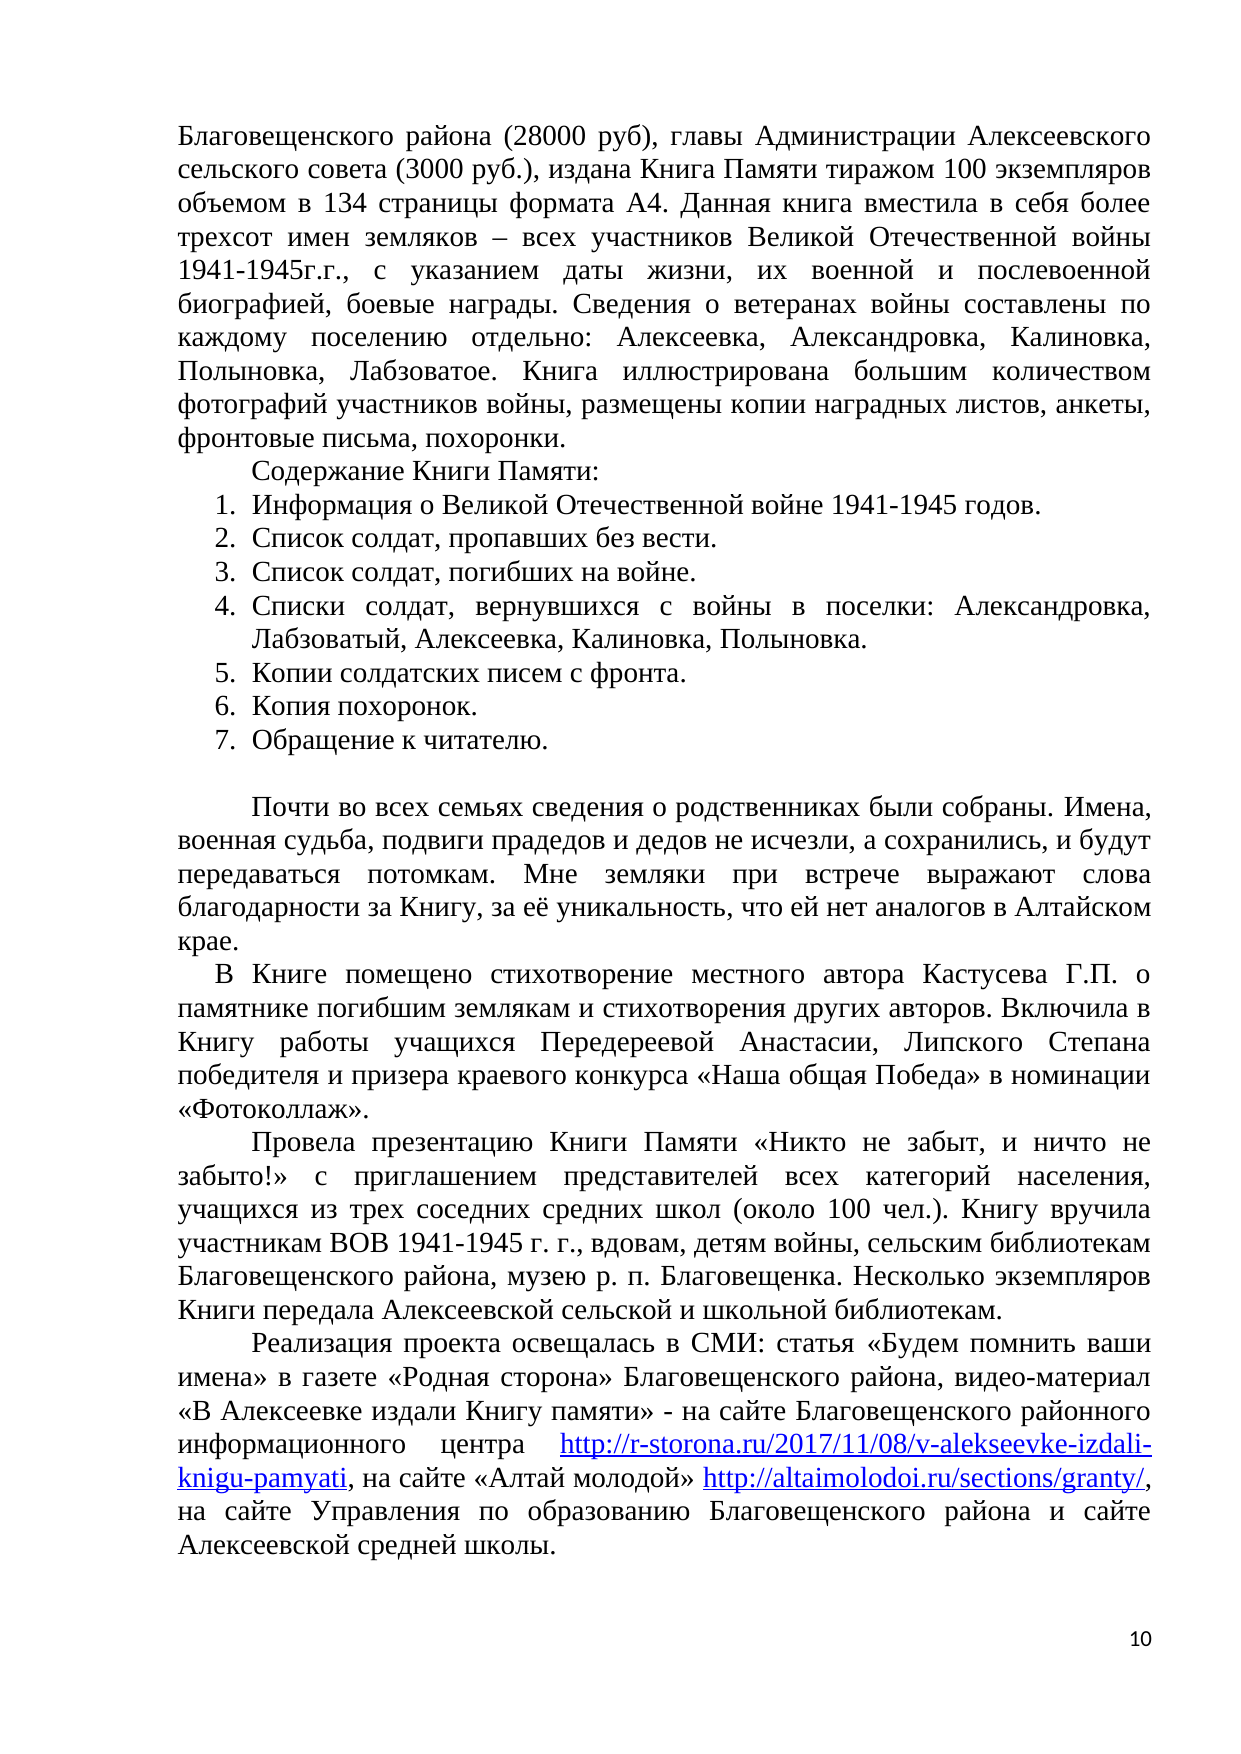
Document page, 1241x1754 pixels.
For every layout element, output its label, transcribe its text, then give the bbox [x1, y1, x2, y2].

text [177, 118, 1152, 453]
text Провела презентацию Книги Памяти «Никто не забыт, и ничто не забыто!» с приглашением представителей всех категорий населения, учащихся из трех соседних средних школ (около 100 чел.). Книгу вручила участникам ВОВ 1941-1945 г. г., вдовам, детям войны, сельским библиотекам Благовещенского района, музею р. п. Благовещенка. Несколько экземпляров Книги передала Алексеевской сельской и школьной библиотекам. [177, 1124, 1152, 1326]
list Копия похоронок. [214, 688, 1152, 722]
list Список солдат, погибших на войне. [214, 554, 1152, 588]
list Обращение к читателю. [214, 722, 1152, 755]
text Содержание Книги Памяти: [177, 453, 1152, 487]
text Реализация проекта освещалась в СМИ: статья «Будем помнить ваши имена» в газете «Родная сторона» Благовещенского района, видео-материал «В Алексеевке издали Книгу памяти» - на сайте Благовещенского районного информационного центра http://r-storona.ru/2017/11/08/v-alekseevke-izdali-knigu-pamyati, на сайте «Алтай молодой» http://altaimolodoi.ru/sections/granty/, на сайте Управления по образованию Благовещенского района и сайте Алексеевской средней школы. [177, 1326, 1152, 1560]
text В Книге помещено стихотворение местного автора Кастусева Г.П. о памятнике погибшим землякам и стихотворения других авторов. Включила в Книгу работы учащихся Передереевой Анастасии, Липского Степана победителя и призера краевого конкурса «Наша общая Победа» в номинации «Фотоколлаж». [177, 957, 1152, 1124]
text Почти во всех семьях сведения о родственниках были собраны. Имена, военная судьба, подвиги прадедов и дедов не исчезли, а сохранились, и будут передаваться потомкам. Мне земляки при встрече выражают слова благодарности за Книгу, за её уникальность, что ей нет аналогов в Алтайском крае. [177, 789, 1152, 957]
list Списки солдат, вернувшихся с войны в поселки: Александровка, Лабзоватый, Алексеевка, Калиновка, Полыновка. [214, 588, 1152, 655]
list Список солдат, пропавших без вести. [214, 521, 1152, 554]
list Копии солдатских писем с фронта. [214, 655, 1152, 688]
list Информация о Великой Отечественной войне 1941-1945 годов. [214, 487, 1152, 521]
